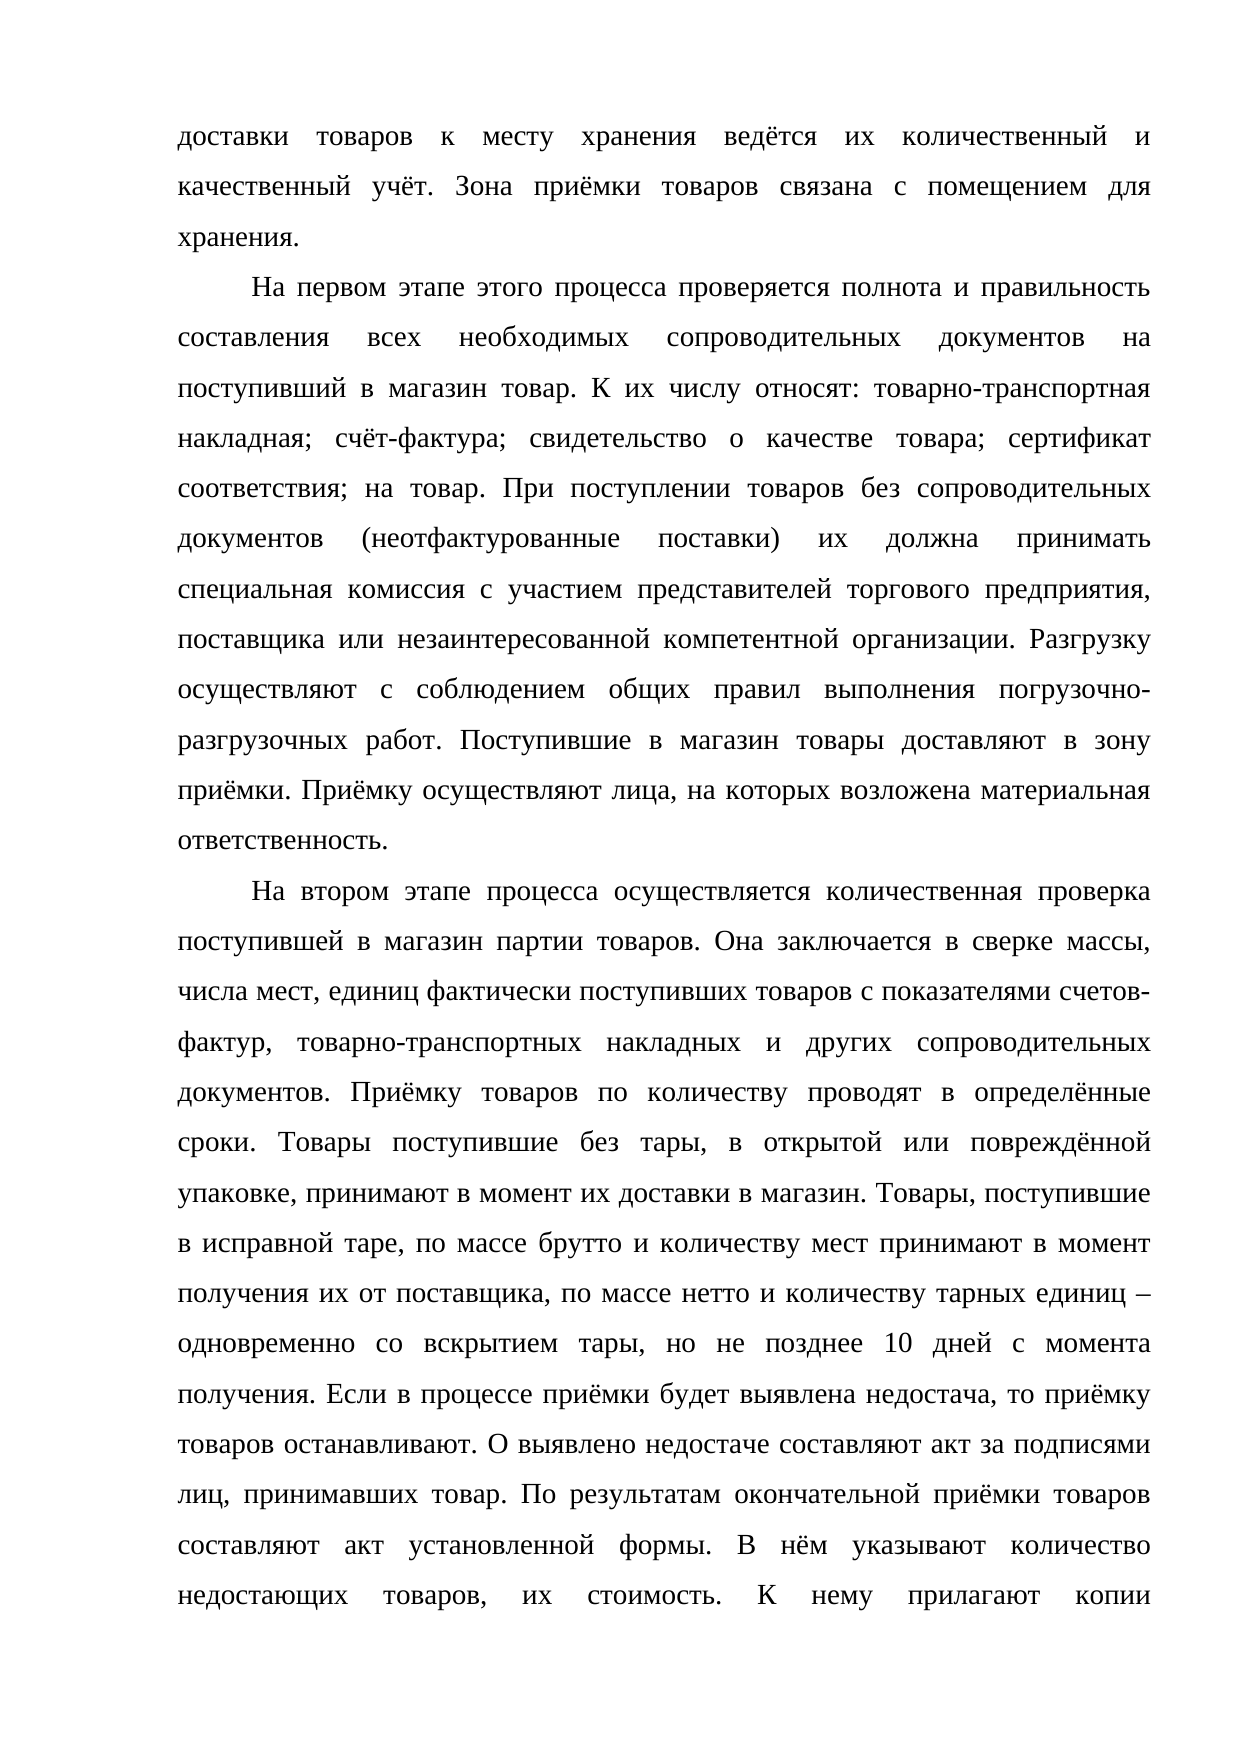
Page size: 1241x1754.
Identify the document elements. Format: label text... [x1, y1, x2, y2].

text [177, 118, 1152, 252]
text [177, 873, 1152, 1611]
text На первом этапе этого процесса проверяется полнота и правильность составления всех необходимых сопроводительных документов на поступивший в магазин товар. К их числу относят: товарно-транспортная накладная; счёт-фактура; свидетельство о качестве товара; сертификат соответствия; на товар. При поступлении товаров без сопроводительных документов (неотфактурованные поставки) их должна принимать специальная комиссия с участием представителей торгового предприятия, поставщика или незаинтересованной компетентной организации. Разгрузку осуществляют с соблюдением общих правил выполнения погрузочно-разгрузочных работ. Поступившие в магазин товары доставляют в зону приёмки. Приёмку осуществляют лица, на которых возложена материальная ответственность. [177, 269, 1152, 856]
